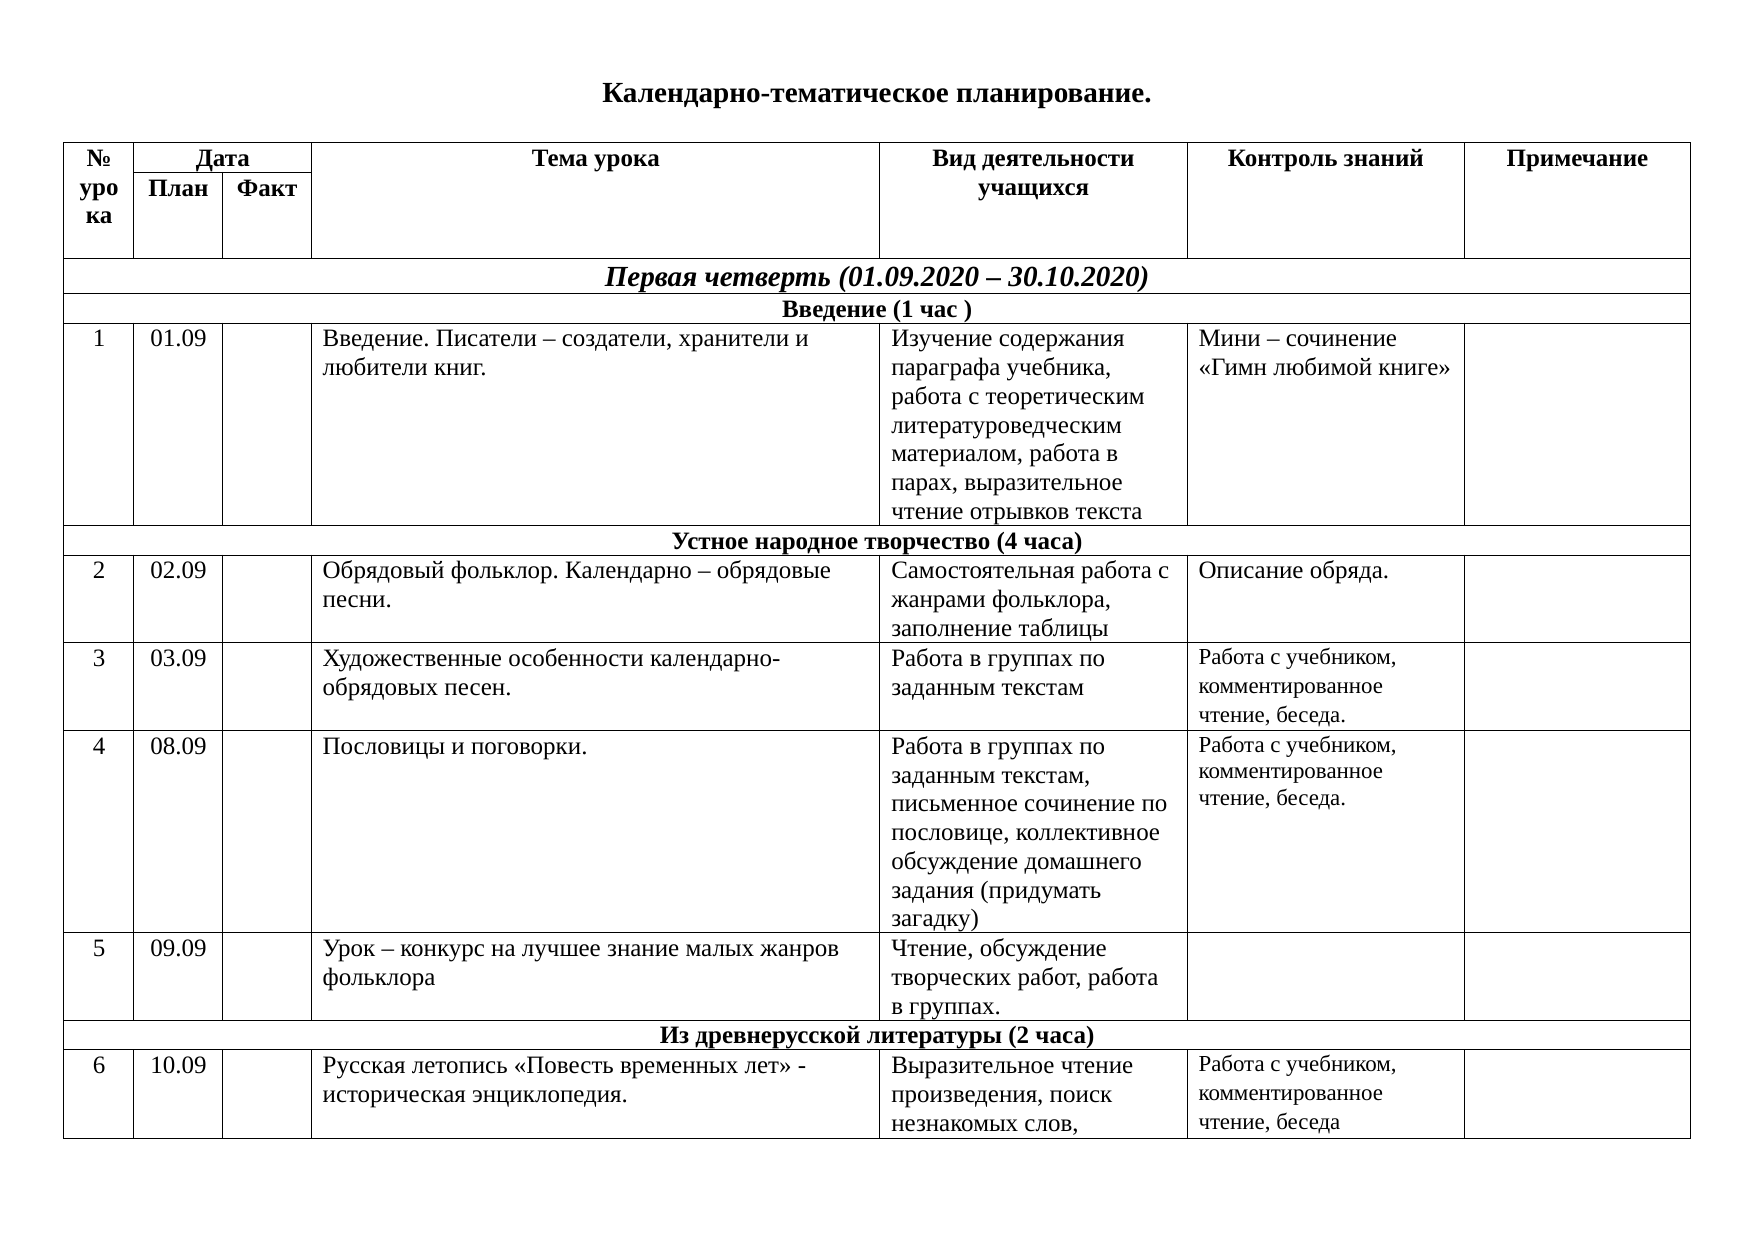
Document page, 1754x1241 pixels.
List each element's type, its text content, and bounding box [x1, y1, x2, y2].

table_cell Из древнерусской литературы (2 часа) [64, 1021, 1690, 1049]
table_cell Художественные особенности календарно-обрядовых песен. [312, 643, 879, 730]
table_cell План [134, 173, 222, 258]
table_cell 09.09 [134, 933, 222, 1019]
table_cell [1465, 324, 1690, 525]
table_header № урока [64, 143, 133, 258]
table_cell 08.09 [134, 731, 222, 932]
table_cell Пословицы и поговорки. [312, 731, 879, 932]
table_cell [223, 1050, 311, 1137]
table_cell [223, 556, 311, 642]
table_header Примечание [1465, 143, 1690, 258]
table_cell 2 [64, 556, 133, 642]
table_cell Самостоятельная работа с жанрами фольклора, заполнение таблицы [880, 556, 1187, 642]
table_cell Введение (1 час ) [64, 294, 1690, 322]
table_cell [312, 1050, 879, 1137]
table_cell Урок – конкурс на лучшее знание малых жанров фольклора [312, 933, 879, 1019]
table_cell 01.09 [134, 324, 222, 525]
table_cell [223, 933, 311, 1019]
table_cell 1 [64, 324, 133, 525]
table_header Тема урока [312, 143, 879, 258]
table_cell Мини – сочинение «Гимн любимой книге» [1188, 324, 1464, 525]
table_header Вид деятельности учащихся [880, 143, 1187, 258]
table_cell [223, 324, 311, 525]
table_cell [880, 1050, 1187, 1137]
table_cell Устное народное творчество (4 часа) [64, 526, 1690, 554]
table_cell [223, 643, 311, 730]
table_cell [223, 731, 311, 932]
table_header Дата [134, 143, 311, 172]
table_cell Обрядовый фольклор. Календарно – обрядовые песни. [312, 556, 879, 642]
table_cell 03.09 [134, 643, 222, 730]
table_cell 6 [64, 1050, 133, 1137]
table_cell [1465, 1050, 1690, 1137]
table_cell Чтение, обсуждение творческих работ, работа в группах. [880, 933, 1187, 1019]
table_cell [1465, 933, 1690, 1019]
table_cell 3 [64, 643, 133, 730]
table_cell 10.09 [134, 1050, 222, 1137]
table_cell Работа с учебником, комментированное чтение, беседа. [1188, 731, 1464, 932]
table_cell Факт [223, 173, 311, 258]
table_header Контроль знаний [1188, 143, 1464, 258]
table_cell [1465, 731, 1690, 932]
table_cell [1188, 1050, 1464, 1137]
table_cell Работа в группах по заданным текстам, письменное сочинение по пословице, коллективное обсуждение домашнего задания (придумать загадку) [880, 731, 1187, 932]
table_cell [1465, 643, 1690, 730]
table_cell Изучение содержания параграфа учебника, работа с теоретическим литературоведческим материалом, работа в парах, выразительное чтение отрывков текста [880, 324, 1187, 525]
table_cell Введение. Писатели – создатели, хранители и любители книг. [312, 324, 879, 525]
table_cell Описание обряда. [1188, 556, 1464, 642]
table_cell 4 [64, 731, 133, 932]
table_cell [1188, 933, 1464, 1019]
table_cell [1465, 556, 1690, 642]
table_cell Первая четверть (01.09.2020 – 30.10.2020) [64, 259, 1690, 293]
table_cell 02.09 [134, 556, 222, 642]
text Календарно-тематическое планирование. [75, 75, 1679, 108]
table_cell Работа в группах по заданным текстам [880, 643, 1187, 730]
table_cell 5 [64, 933, 133, 1019]
table_cell Работа с учебником, комментированное чтение, беседа. [1188, 643, 1464, 730]
